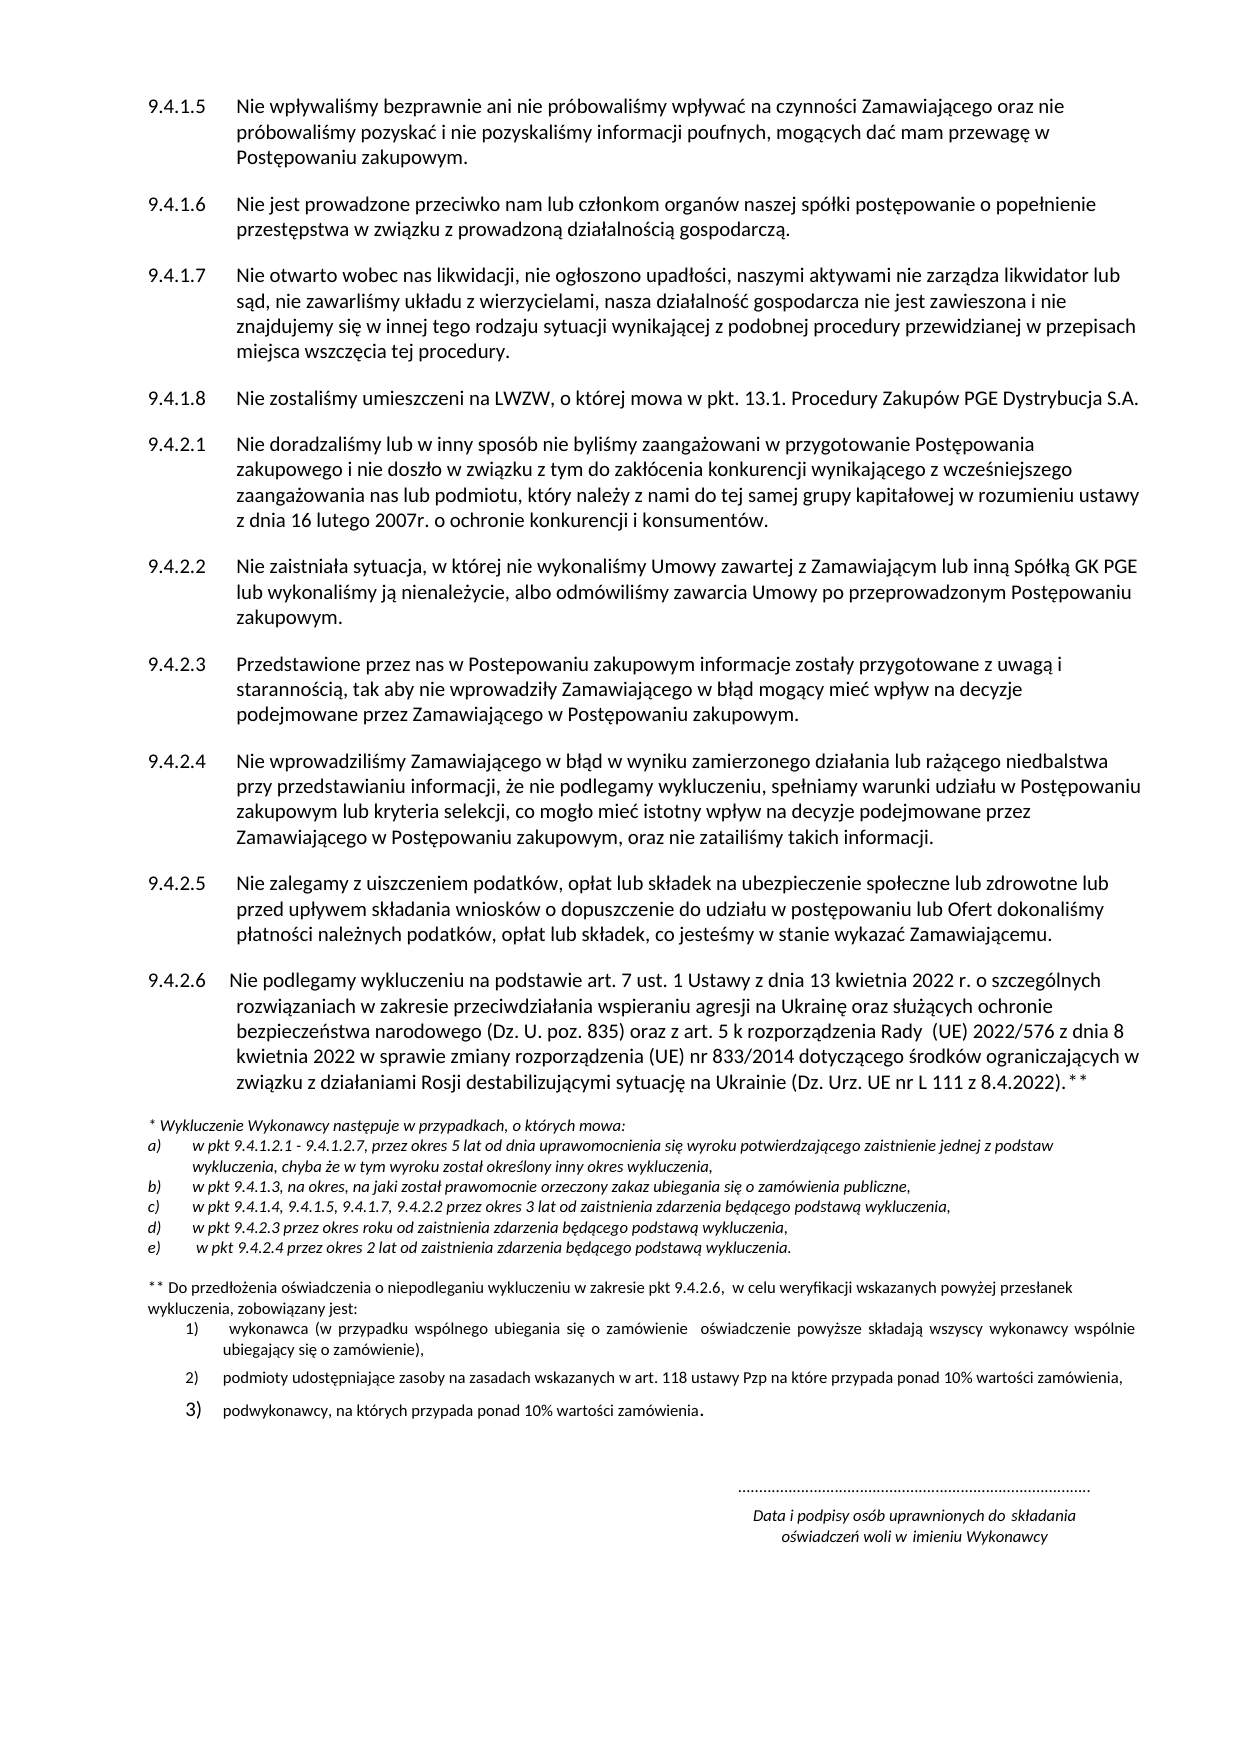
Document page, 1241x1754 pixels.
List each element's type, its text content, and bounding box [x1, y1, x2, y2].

text b) w pkt 9.4.1.3, na okres, na jaki został prawomocnie orzeczony zakaz ubiegania się o zamówienia publiczne, [148, 1176, 1144, 1197]
text 9.4.2.1 Nie doradzaliśmy lub w inny sposób nie byliśmy zaangażowani w przygotowanie Postępowania zakupowego i nie doszło w związku z tym do zakłócenia konkurencji wynikającego z wcześniejszego zaangażowania nas lub podmiotu, który należy z nami do tej samej grupy kapitałowej w rozumieniu ustawy z dnia 16 lutego 2007r. o ochronie konkurencji i konsumentów. [148, 431, 1144, 533]
text * Wykluczenie Wykonawcy następuje w przypadkach, o których mowa: [512, 1115, 1144, 1136]
text e) w pkt 9.4.2.4 przez okres 2 lat od zaistnienia zdarzenia będącego podstawą wykluczenia. [148, 1237, 1144, 1257]
text 9.4.2.6 Nie podlegamy wykluczeniu na podstawie art. 7 ust. 1 Ustawy z dnia 13 kwietnia 2022 r. o szczególnych rozwiązaniach w zakresie przeciwdziałania wspieraniu agresji na Ukrainę oraz służących ochronie bezpieczeństwa narodowego (Dz. U. poz. 835) oraz z art. 5 k rozporządzenia Rady (UE) 2022/576 z dnia 8 kwietnia 2022 w sprawie zmiany rozporządzenia (UE) nr 833/2014 dotyczącego środków ograniczających w związku z działaniami Rosji destabilizującymi sytuację na Ukrainie (Dz. Urz. UE nr L 111 z 8.4.2022).** [148, 967, 1144, 1094]
text 9.4.1.5 Nie wpływaliśmy bezprawnie ani nie próbowaliśmy wpływać na czynności Zamawiającego oraz nie próbowaliśmy pozyskać i nie pozyskaliśmy informacji poufnych, mogących dać mam przewagę w Postępowaniu zakupowym. [148, 94, 1144, 170]
text Data i podpisy osób uprawnionych do składania [694, 1506, 1137, 1526]
list podwykonawcy, na których przypada ponad 10% wartości zamówienia. [185, 1396, 1144, 1421]
text 9.4.2.4 Nie wprowadziliśmy Zamawiającego w błąd w wyniku zamierzonego działania lub rażącego niedbalstwa przy przedstawianiu informacji, że nie podlegamy wykluczeniu, spełniamy warunki udziału w Postępowaniu zakupowym lub kryteria selekcji, co mogło mieć istotny wpływ na decyzje podejmowane przez Zamawiającego w Postępowaniu zakupowym, oraz nie zatailiśmy takich informacji. [148, 748, 1144, 849]
text * Wykluczenie Wykonawcy następuje w przypadkach, o których mowa: [148, 1115, 509, 1136]
text a) w pkt 9.4.1.2.1 - 9.4.1.2.7, przez okres 5 lat od dnia uprawomocnienia się wyroku potwierdzającego zaistnienie jednej z podstaw wykluczenia, chyba że w tym wyroku został określony inny okres wykluczenia, [148, 1136, 1144, 1176]
text 9.4.2.5 Nie zalegamy z uiszczeniem podatków, opłat lub składek na ubezpieczenie społeczne lub zdrowotne lub przed upływem składania wniosków o dopuszczenie do udziału w postępowaniu lub Ofert dokonaliśmy płatności należnych podatków, opłat lub składek, co jesteśmy w stanie wykazać Zamawiającemu. [148, 870, 1144, 947]
text oświadczeń woli w imieniu Wykonawcy [694, 1526, 1137, 1546]
list podmioty udostępniające zasoby na zasadach wskazanych w art. 118 ustawy Pzp na które przypada ponad 10% wartości zamówienia, [185, 1367, 1137, 1388]
text ** Do przedłożenia oświadczenia o niepodleganiu wykluczeniu w zakresie pkt 9.4.2.6, w celu weryfikacji wskazanych powyżej przesłanek wykluczenia, zobowiązany jest: [148, 1278, 1144, 1318]
text c) w pkt 9.4.1.4, 9.4.1.5, 9.4.1.7, 9.4.2.2 przez okres 3 lat od zaistnienia zdarzenia będącego podstawą wykluczenia, [148, 1197, 1144, 1217]
text 9.4.2.3 Przedstawione przez nas w Postepowaniu zakupowym informacje zostały przygotowane z uwagą i starannością, tak aby nie wprowadziły Zamawiającego w błąd mogący mieć wpływ na decyzje podejmowane przez Zamawiającego w Postępowaniu zakupowym. [148, 651, 1144, 727]
text d) w pkt 9.4.2.3 przez okres roku od zaistnienia zdarzenia będącego podstawą wykluczenia, [148, 1217, 1144, 1237]
list wykonawca (w przypadku wspólnego ubiegania się o zamówienie oświadczenie powyższe składają wszyscy wykonawcy wspólnie ubiegający się o zamówienie), [185, 1318, 1137, 1359]
text 9.4.1.6 Nie jest prowadzone przeciwko nam lub członkom organów naszej spółki postępowanie o popełnienie przestępstwa w związku z prowadzoną działalnością gospodarczą. [148, 191, 1144, 242]
text 9.4.2.2 Nie zaistniała sytuacja, w której nie wykonaliśmy Umowy zawartej z Zamawiającym lub inną Spółką GK PGE lub wykonaliśmy ją nienależycie, albo odmówiliśmy zawarcia Umowy po przeprowadzonym Postępowaniu zakupowym. [148, 554, 1144, 630]
text 9.4.1.8 Nie zostaliśmy umieszczeni na LWZW, o której mowa w pkt. 13.1. Procedury Zakupów PGE Dystrybucja S.A. [148, 385, 1144, 410]
text 9.4.1.7 Nie otwarto wobec nas likwidacji, nie ogłoszono upadłości, naszymi aktywami nie zarządza likwidator lub sąd, nie zawarliśmy układu z wierzycielami, nasza działalność gospodarcza nie jest zawieszona i nie znajdujemy się w innej tego rodzaju sytuacji wynikającej z podobnej procedury przewidzianej w przepisach miejsca wszczęcia tej procedury. [148, 262, 1144, 364]
text .................................................................................... [664, 1472, 1240, 1497]
